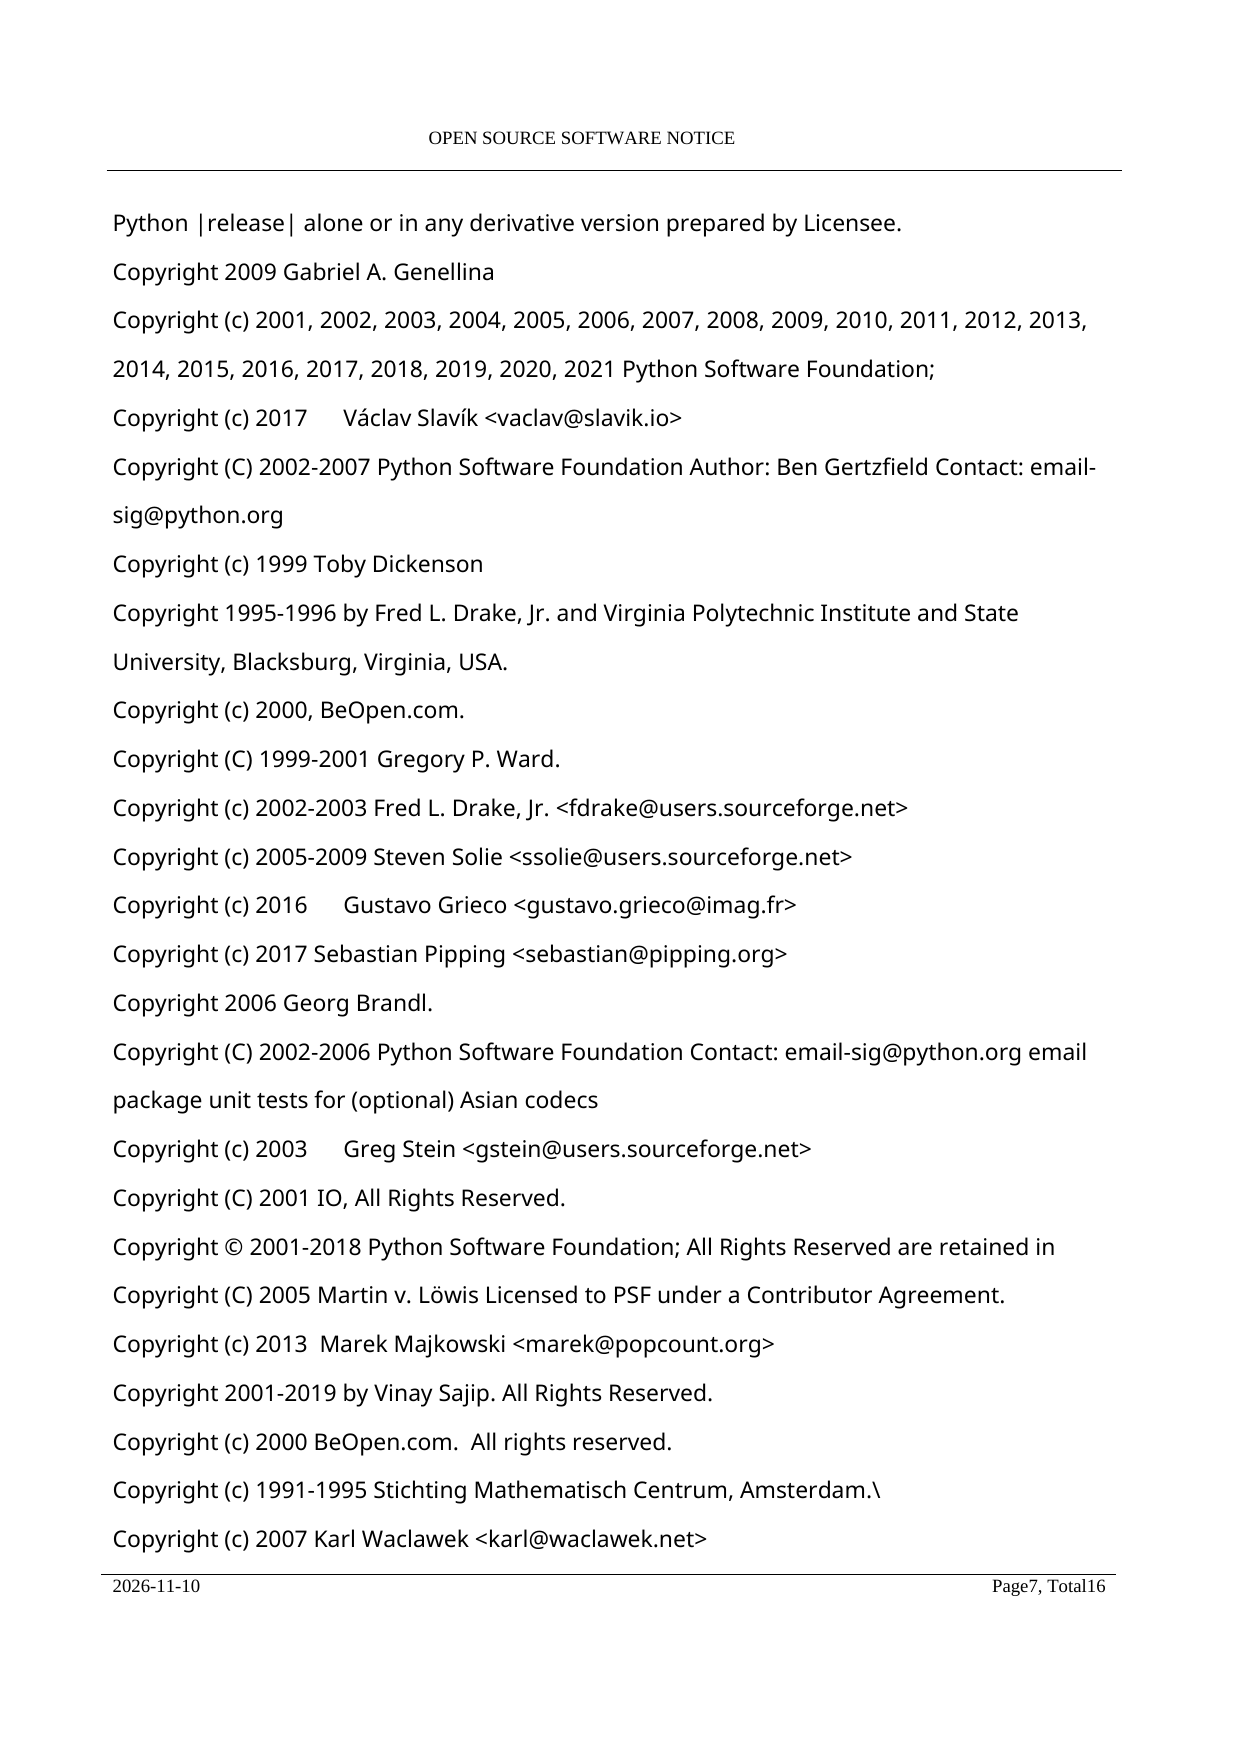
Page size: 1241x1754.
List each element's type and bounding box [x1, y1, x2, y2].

text [112, 206, 1128, 1555]
